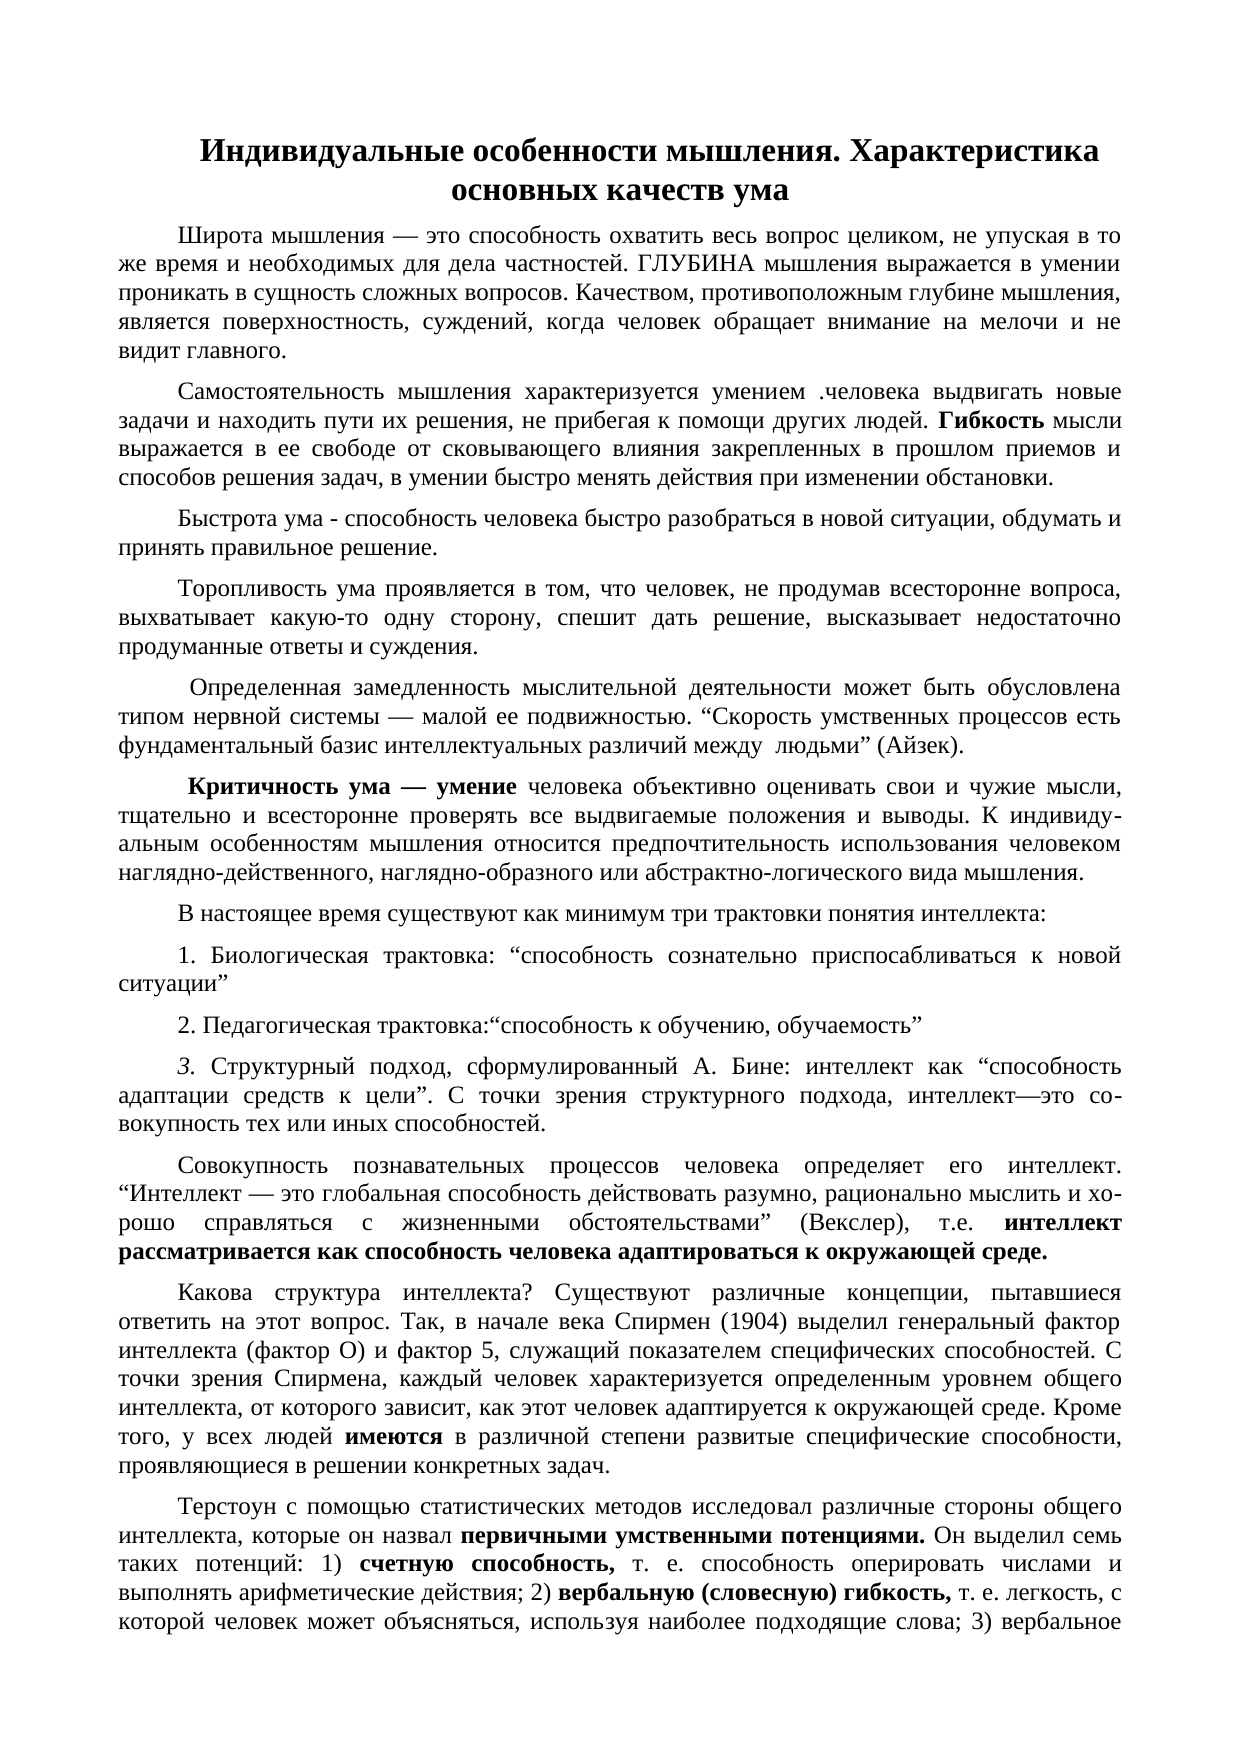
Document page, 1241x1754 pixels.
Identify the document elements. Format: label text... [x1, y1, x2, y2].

text Быстрота ума - способность человека быстро разобраться в новой ситуации, обдумать и принять правильное решение. [118, 503, 1122, 561]
text 1. Биологическая трактовка: “способность сознательно приспосабливаться к новой ситуации” [118, 940, 1122, 997]
text Какова структура интеллекта? Существуют различные концепции, пытавшиеся ответить на этот вопрос. Так, в начале века Спирмен (1904) выделил генеральный фактор интеллекта (фактор О) и фактор 5, служащий показателем специфических способностей. С точки зрения Спирмена, каждый человек характеризуется определенным уровнем общего интеллекта, от которого зависит, как этот человек адаптируется к окружающей среде. Кроме того, у всех людей имеются в различной степени развитые специфические способности, проявляющиеся в решении конкретных задач. [118, 1277, 1122, 1478]
text Совокупность познавательных процессов человека определяет его интеллект. “Интеллект — это глобальная способность действовать разумно, рационально мыслить и хорошо справляться с жизненными обстоятельствами” (Векслер), т.е. интеллект рассматривается как способность человека адаптироваться к окружающей среде. [118, 1150, 1122, 1265]
text Критичность ума — умение человека объективно оценивать свои и чужие мысли, тщательно и всесторонне проверять все выдвигаемые положения и выводы. К индивидуальным особенностям мышления относится предпочтительность использования человеком наглядно-действенного, наглядно-образного или абстрактно-логического вида мышления. [118, 771, 1122, 886]
text 2. Педагогическая трактовка:“способность к обучению, обучаемость” [118, 1010, 1122, 1038]
text Самостоятельность мышления характеризуется умением .человека выдвигать новые задачи и находить пути их решения, не прибегая к помощи других людей. Гибкость мысли выражается в ее свободе от сковывающего влияния закрепленных в прошлом приемов и способов решения задач, в умении быстро менять действия при изменении обстановки. [118, 376, 1122, 491]
text Индивидуальные особенности мышления. Характеристика основных качеств ума [118, 131, 1122, 207]
text Широта мышления — это способность охватить весь вопрос целиком, не упуская в то же время и необходимых для дела частностей. ГЛУБИНА мышления выражается в умении проникать в сущность сложных вопросов. Качеством, противоположным глубине мышления, является поверхностность, суждений, когда человек обращает внимание на мелочи и не видит главного. [118, 220, 1122, 363]
text В настоящее время существуют как минимум три трактовки понятия интеллекта: [118, 898, 1122, 927]
text Торопливость ума проявляется в том, что человек, не продумав всесторонне вопроса, выхватывает какую-то одну сторону, спешит дать решение, высказывает недостаточно продуманные ответы и суждения. [118, 573, 1122, 660]
text 3. Структурный подход, сформулированный А. Бине: интеллект как “способность адаптации средств к цели”. С точки зрения структурного подхода, интеллект—это совокупность тех или иных способностей. [118, 1051, 1122, 1137]
text Определенная замедленность мыслительной деятельности может быть обусловлена типом нервной системы — малой ее подвижностью. “Скорость умственных процессов есть фундаментальный базис интеллектуальных различий между людьми” (Айзек). [118, 672, 1122, 758]
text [118, 1491, 1122, 1635]
